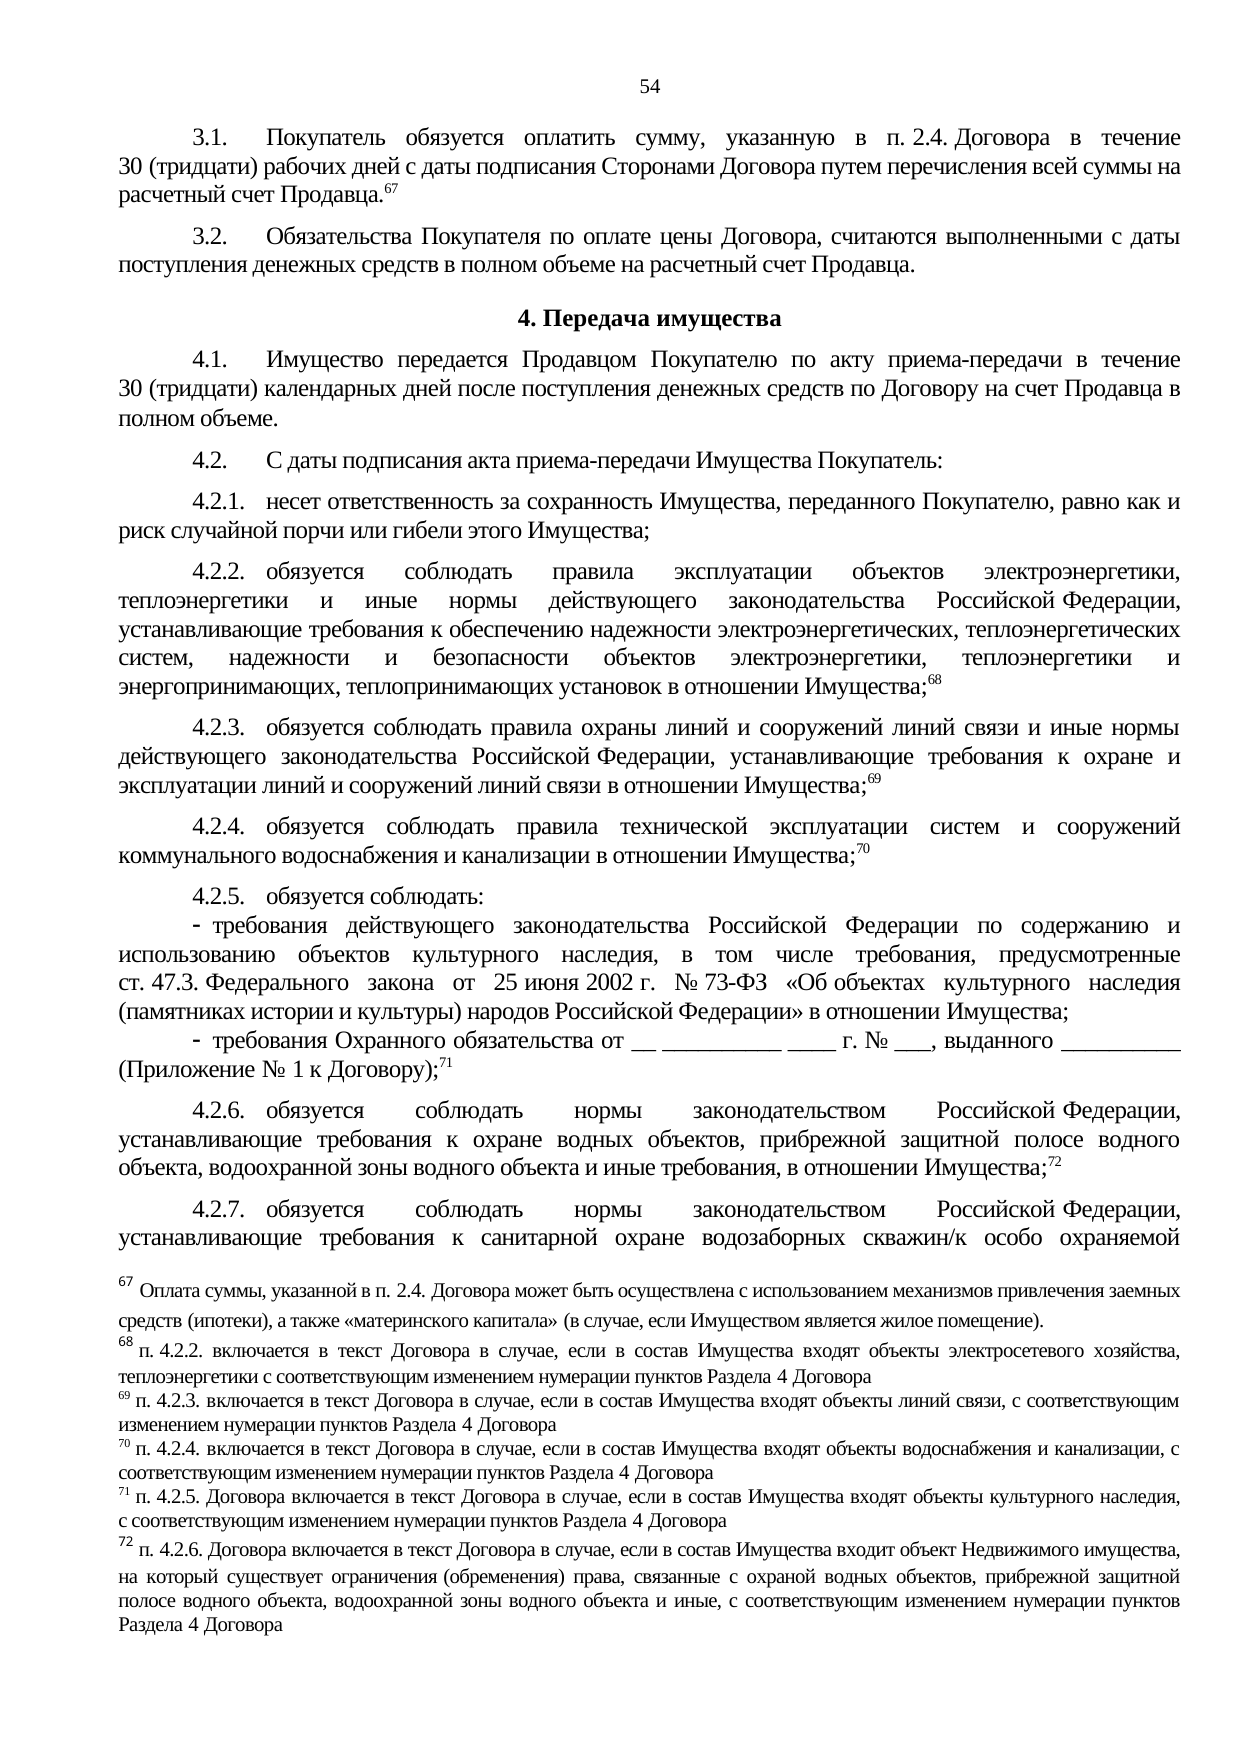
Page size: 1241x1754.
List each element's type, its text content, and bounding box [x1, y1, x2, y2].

list обязуется соблюдать правила охраны линий и сооружений линий связи и иные нормы действующего законодательства Российской Федерации, устанавливающие требования к охране и эксплуатации линий и сооружений линий связи в отношении Имущества; [118, 712, 1181, 799]
list Имущество передается Продавцом Покупателю по акту приема-передачи в течение 30 (тридцати) календарных дней после поступления денежных средств по Договору на счет Продавца в полном объеме. [118, 344, 1181, 432]
list обязуется соблюдать: [118, 881, 1181, 910]
list Покупатель обязуется оплатить сумму, указанную в п. 2.4. Договора в течение 30 (тридцати) рабочих дней с даты подписания Сторонами Договора путем перечисления всей суммы на расчетный счет Продавца. [118, 122, 1181, 208]
list обязуется соблюдать правила технической эксплуатации систем и сооружений коммунального водоснабжения и канализации в отношении Имущества; [118, 811, 1181, 869]
list обязуется соблюдать нормы законодательством Российской Федерации, устанавливающие требования к охране водных объектов, прибрежной защитной полосе водного объекта, водоохранной зоны водного объекта и иные требования, в отношении Имущества; [118, 1095, 1181, 1181]
list несет ответственность за сохранность Имущества, переданного Покупателю, равно как и риск случайной порчи или гибели этого Имущества; [118, 486, 1181, 544]
list С даты подписания акта приема-передачи Имущества Покупатель: [118, 445, 1181, 474]
list Передача имущества [118, 303, 1181, 332]
list требования Охранного обязательства от __ __________ ____ г. № ___, выданного __________ (Приложение № 1 к Договору); [118, 1025, 1181, 1082]
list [118, 1194, 1181, 1251]
list Обязательства Покупателя по оплате цены Договора, считаются выполненными с даты поступления денежных средств в полном объеме на расчетный счет Продавца. [118, 221, 1181, 278]
list требования действующего законодательства Российской Федерации по содержанию и использованию объектов культурного наследия, в том числе требования, предусмотренные ст. 47.3. Федерального закона от 25 июня 2002 г. № 73-ФЗ «Об объектах культурного наследия (памятниках истории и культуры) народов Российской Федерации» в отношении Имущества; [118, 910, 1181, 1025]
list обязуется соблюдать правила эксплуатации объектов электроэнергетики, теплоэнергетики и иные нормы действующего законодательства Российской Федерации, устанавливающие требования к обеспечению надежности электроэнергетических, теплоэнергетических систем, надежности и безопасности объектов электроэнергетики, теплоэнергетики и энергопринимающих, теплопринимающих установок в отношении Имущества; [118, 556, 1181, 700]
